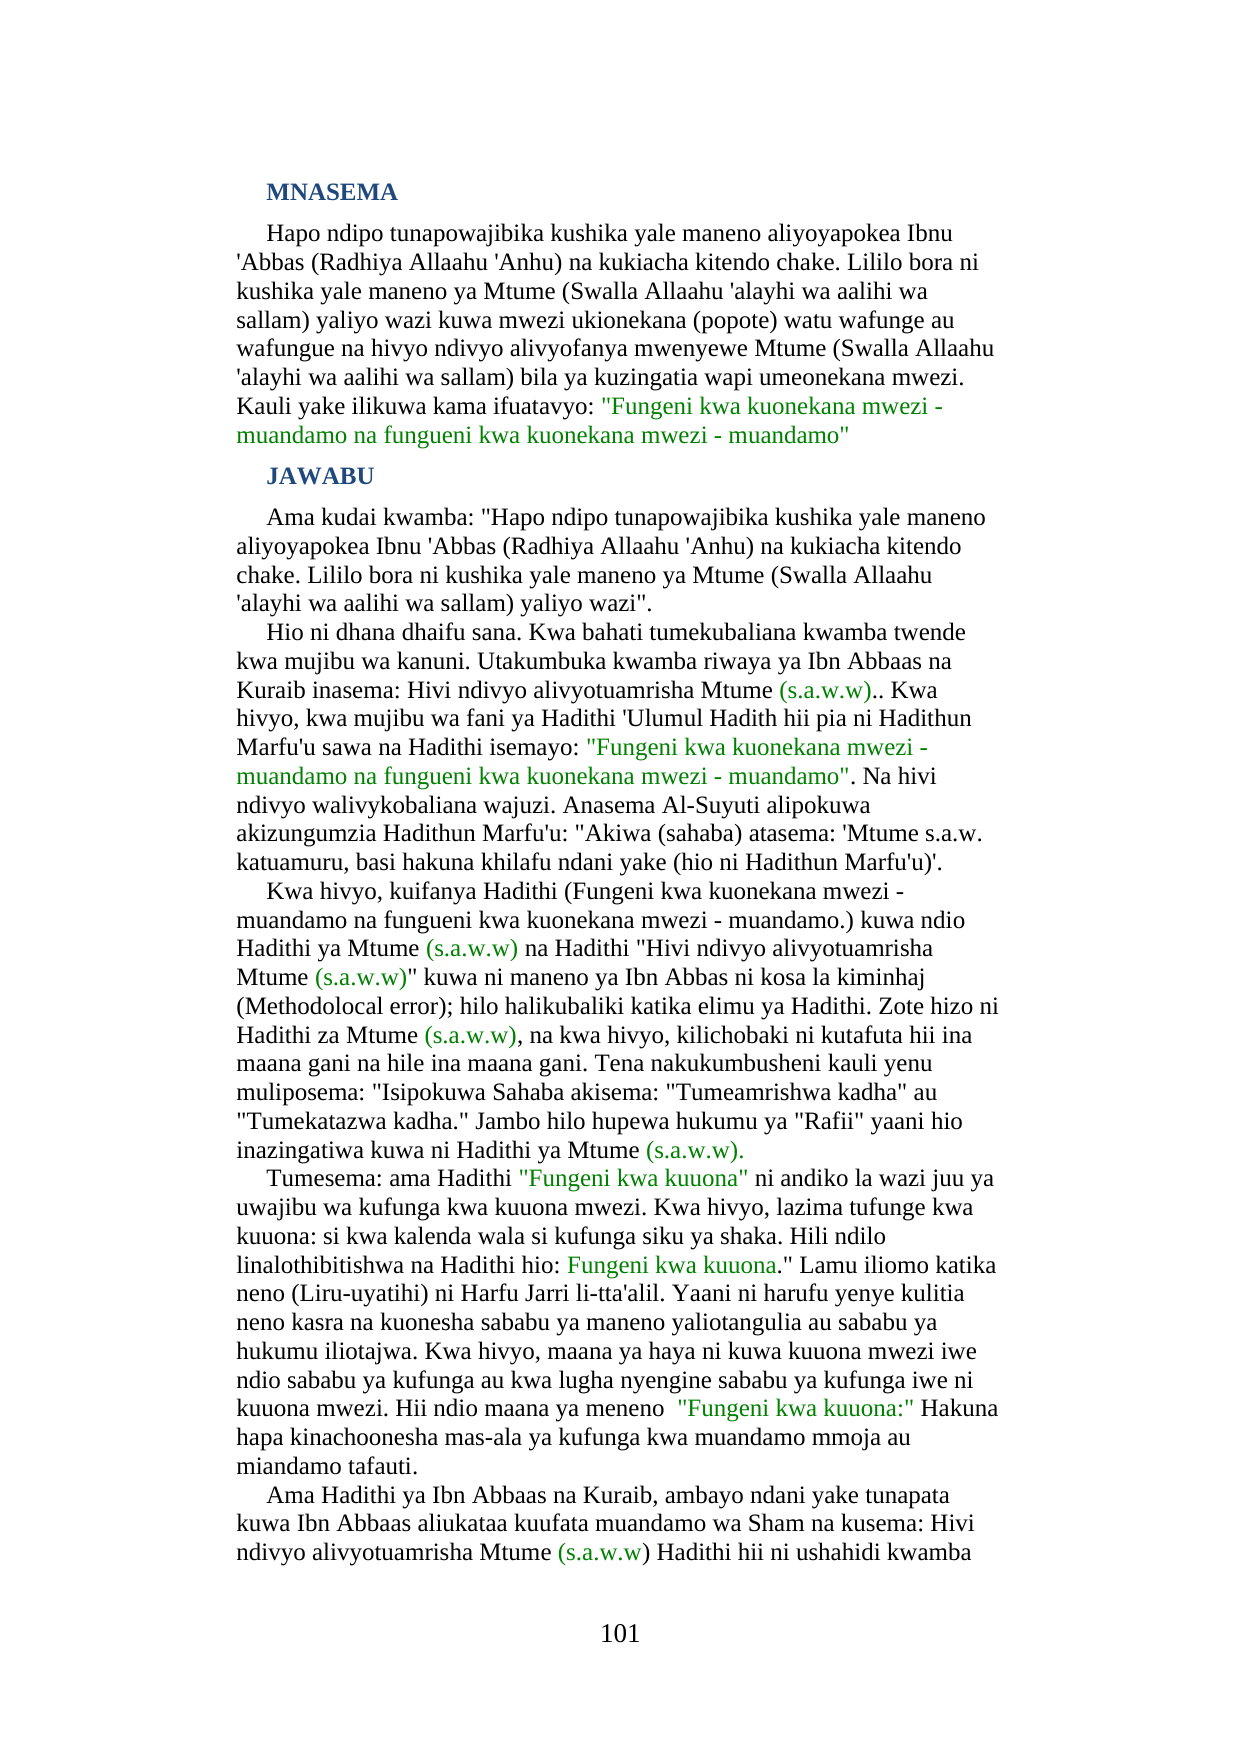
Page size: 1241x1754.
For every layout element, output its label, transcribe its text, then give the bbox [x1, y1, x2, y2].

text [236, 1480, 1004, 1566]
text Hapo ndipo tunapowajibika kushika yale maneno aliyoyapokea Ibnu 'Abbas (Radhiya Allaahu 'Anhu) na kukiacha kitendo chake. Lililo bora ni kushika yale maneno ya Mtume (Swalla Allaahu 'alayhi wa aalihi wa sallam) yaliyo wazi kuwa mwezi ukionekana (popote) watu wafunge au wafungue na hivyo ndivyo alivyofanya mwenyewe Mtume (Swalla Allaahu 'alayhi wa aalihi wa sallam) bila ya kuzingatia wapi umeonekana mwezi. Kauli yake ilikuwa kama ifuatavyo: "Fungeni kwa kuonekana mwezi - muandamo na fungueni kwa kuonekana mwezi - muandamo" [236, 218, 1004, 448]
subtitle JAWABU [236, 461, 1004, 490]
text Hio ni dhana dhaifu sana. Kwa bahati tumekubaliana kwamba twende kwa mujibu wa kanuni. Utakumbuka kwamba riwaya ya Ibn Abbaas na Kuraib inasema: Hivi ndivyo alivyotuamrisha Mtume (s.a.w.w).. Kwa hivyo, kwa mujibu wa fani ya Hadithi 'Ulumul Hadith hii pia ni Hadithun Marfu'u sawa na Hadithi isemayo: "Fungeni kwa kuonekana mwezi - muandamo na fungueni kwa kuonekana mwezi - muandamo". Na hivi ndivyo walivykobaliana wajuzi. Anasema Al-Suyuti alipokuwa akizungumzia Hadithun Marfu'u: "Akiwa (sahaba) atasema: 'Mtume s.a.w. katuamuru, basi hakuna khilafu ndani yake (hio ni Hadithun Marfu'u)'. [236, 617, 1004, 876]
text Tumesema: ama Hadithi "Fungeni kwa kuuona" ni andiko la wazi juu ya uwajibu wa kufunga kwa kuuona mwezi. Kwa hivyo, lazima tufunge kwa kuuona: si kwa kalenda wala si kufunga siku ya shaka. Hili ndilo linalothibitishwa na Hadithi hio: Fungeni kwa kuuona." Lamu iliomo katika neno (Liru-uyatihi) ni Harfu Jarri li-tta'alil. Yaani ni harufu yenye kulitia neno kasra na kuonesha sababu ya maneno yaliotangulia au sababu ya hukumu iliotajwa. Kwa hivyo, maana ya haya ni kuwa kuuona mwezi iwe ndio sababu ya kufunga au kwa lugha nyengine sababu ya kufunga iwe ni kuuona mwezi. Hii ndio maana ya meneno "Fungeni kwa kuuona:" Hakuna hapa kinachoonesha mas-ala ya kufunga kwa muandamo mmoja au miandamo tafauti. [236, 1163, 1004, 1480]
subtitle MNASEMA [236, 177, 1004, 206]
text Ama kudai kwamba: "Hapo ndipo tunapowajibika kushika yale maneno aliyoyapokea Ibnu 'Abbas (Radhiya Allaahu 'Anhu) na kukiacha kitendo chake. Lililo bora ni kushika yale maneno ya Mtume (Swalla Allaahu 'alayhi wa aalihi wa sallam) yaliyo wazi". [236, 502, 1004, 617]
text Kwa hivyo, kuifanya Hadithi (Fungeni kwa kuonekana mwezi - muandamo na fungueni kwa kuonekana mwezi - muandamo.) kuwa ndio Hadithi ya Mtume (s.a.w.w) na Hadithi "Hivi ndivyo alivyotuamrisha Mtume (s.a.w.w)" kuwa ni maneno ya Ibn Abbas ni kosa la kiminhaj (Methodolocal error); hilo halikubaliki katika elimu ya Hadithi. Zote hizo ni Hadithi za Mtume (s.a.w.w), na kwa hivyo, kilichobaki ni kutafuta hii ina maana gani na hile ina maana gani. Tena nakukumbusheni kauli yenu muliposema: "Isipokuwa Sahaba akisema: "Tumeamrishwa kadha" au "Tumekatazwa kadha." Jambo hilo hupewa hukumu ya "Rafii" yaani hio inazingatiwa kuwa ni Hadithi ya Mtume (s.a.w.w). [236, 876, 1004, 1163]
